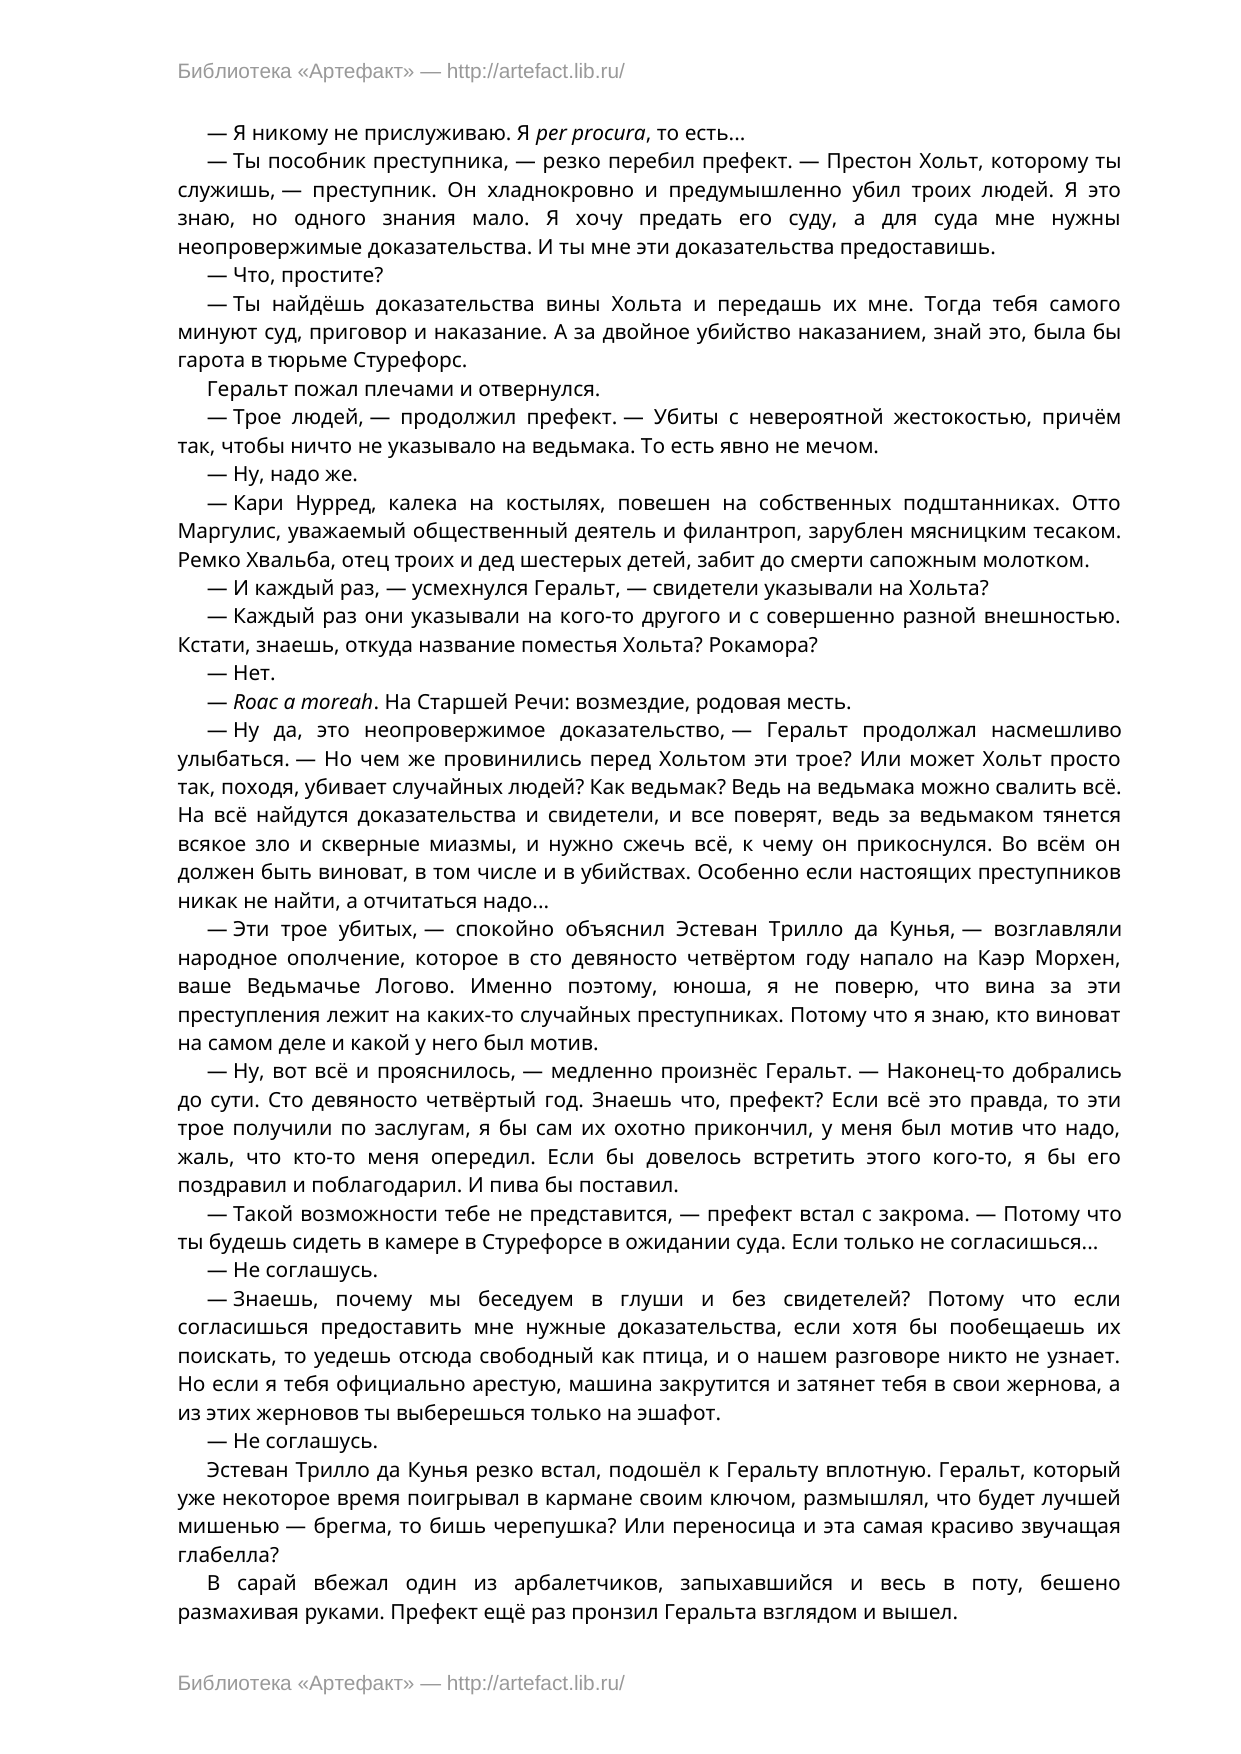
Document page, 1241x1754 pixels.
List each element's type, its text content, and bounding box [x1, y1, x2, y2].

text — Знаешь, почему мы беседуем в глуши и без свидетелей? Потому что если согласишься предоставить мне нужные доказательства, если хотя бы пообещаешь их поискать, то уедешь отсюда свободный как птица, и о нашем разговоре никто не узнает. Но если я тебя официально арестую, машина закрутится и затянет тебя в свои жернова, а из этих жерновов ты выберешься только на эшафот. [177, 1284, 1122, 1426]
text — Roac a moreah. На Старшей Речи: возмездие, родовая месть. [177, 687, 1122, 715]
text — Ну, вот всё и прояснилось, — медленно произнёс Геральт. — Наконец-то добрались до сути. Сто девяносто четвёртый год. Знаешь что, префект? Если всё это правда, то эти трое получили по заслугам, я бы сам их охотно прикончил, у меня был мотив что надо, жаль, что кто-то меня опередил. Если бы довелось встретить этого кого-то, я бы его поздравил и поблагодарил. И пива бы поставил. [177, 1057, 1122, 1199]
text — Эти трое убитых, — спокойно объяснил Эстеван Трилло да Кунья, — возглавляли народное ополчение, которое в сто девяносто четвёртом году напало на Каэр Морхен, ваше Ведьмачье Логово. Именно поэтому, юноша, я не поверю, что вина за эти преступления лежит на каких-то случайных преступниках. Потому что я знаю, кто виноват на самом деле и какой у него был мотив. [177, 914, 1122, 1057]
text — Нет. [177, 658, 1122, 687]
text — Трое людей, — продолжил префект. — Убиты с невероятной жестокостью, причём так, чтобы ничто не указывало на ведьмака. То есть явно не мечом. [177, 402, 1122, 459]
text — Такой возможности тебе не представится, — префект встал с закрома. — Потому что ты будешь сидеть в камере в Стурефорсе в ожидании суда. Если только не согласишься... [177, 1199, 1122, 1256]
text — Ну, надо же. [177, 459, 1122, 488]
text — Не соглашусь. [177, 1256, 1122, 1284]
text — Что, простите? [177, 260, 1122, 289]
text — И каждый раз, — усмехнулся Геральт, — свидетели указывали на Хольта? [177, 573, 1122, 602]
text — Каждый раз они указывали на кого-то другого и с совершенно разной внешностью. Кстати, знаешь, откуда название поместья Хольта? Рокамора? [177, 602, 1122, 658]
text — Не соглашусь. [177, 1426, 1122, 1455]
text — Я никому не прислуживаю. Я per procura, то есть... [177, 118, 1122, 147]
text В сарай вбежал один из арбалетчиков, запыхавшийся и весь в поту, бешено размахивая руками. Префект ещё раз пронзил Геральта взглядом и вышел. [177, 1568, 1122, 1625]
text — Кари Нурред, калека на костылях, повешен на собственных подштанниках. Отто Маргулис, уважаемый общественный деятель и филантроп, зарублен мясницким тесаком. Ремко Хвальба, отец троих и дед шестерых детей, забит до смерти сапожным молотком. [177, 488, 1122, 573]
text — Ты найдёшь доказательства вины Хольта и передашь их мне. Тогда тебя самого минуют суд, приговор и наказание. А за двойное убийство наказанием, знай это, была бы гарота в тюрьме Стурефорс. [177, 289, 1122, 374]
text Геральт пожал плечами и отвернулся. [177, 374, 1122, 402]
text — Ну да, это неопровержимое доказательство, — Геральт продолжал насмешливо улыбаться. — Но чем же провинились перед Хольтом эти трое? Или может Хольт просто так, походя, убивает случайных людей? Как ведьмак? Ведь на ведьмака можно свалить всё. На всё найдутся доказательства и свидетели, и все поверят, ведь за ведьмаком тянется всякое зло и скверные миазмы, и нужно сжечь всё, к чему он прикоснулся. Во всём он должен быть виноват, в том числе и в убийствах. Особенно если настоящих преступников никак не найти, а отчитаться надо... [177, 715, 1122, 914]
text — Ты пособник преступника, — резко перебил префект. — Престон Хольт, которому ты служишь, — преступник. Он хладнокровно и предумышленно убил троих людей. Я это знаю, но одного знания мало. Я хочу предать его суду, а для суда мне нужны неопровержимые доказательства. И ты мне эти доказательства предоставишь. [177, 147, 1122, 260]
text Эстеван Трилло да Кунья резко встал, подошёл к Геральту вплотную. Геральт, который уже некоторое время поигрывал в кармане своим ключом, размышлял, что будет лучшей мишенью — брегма, то бишь черепушка? Или переносица и эта самая красиво звучащая глабелла? [177, 1455, 1122, 1568]
